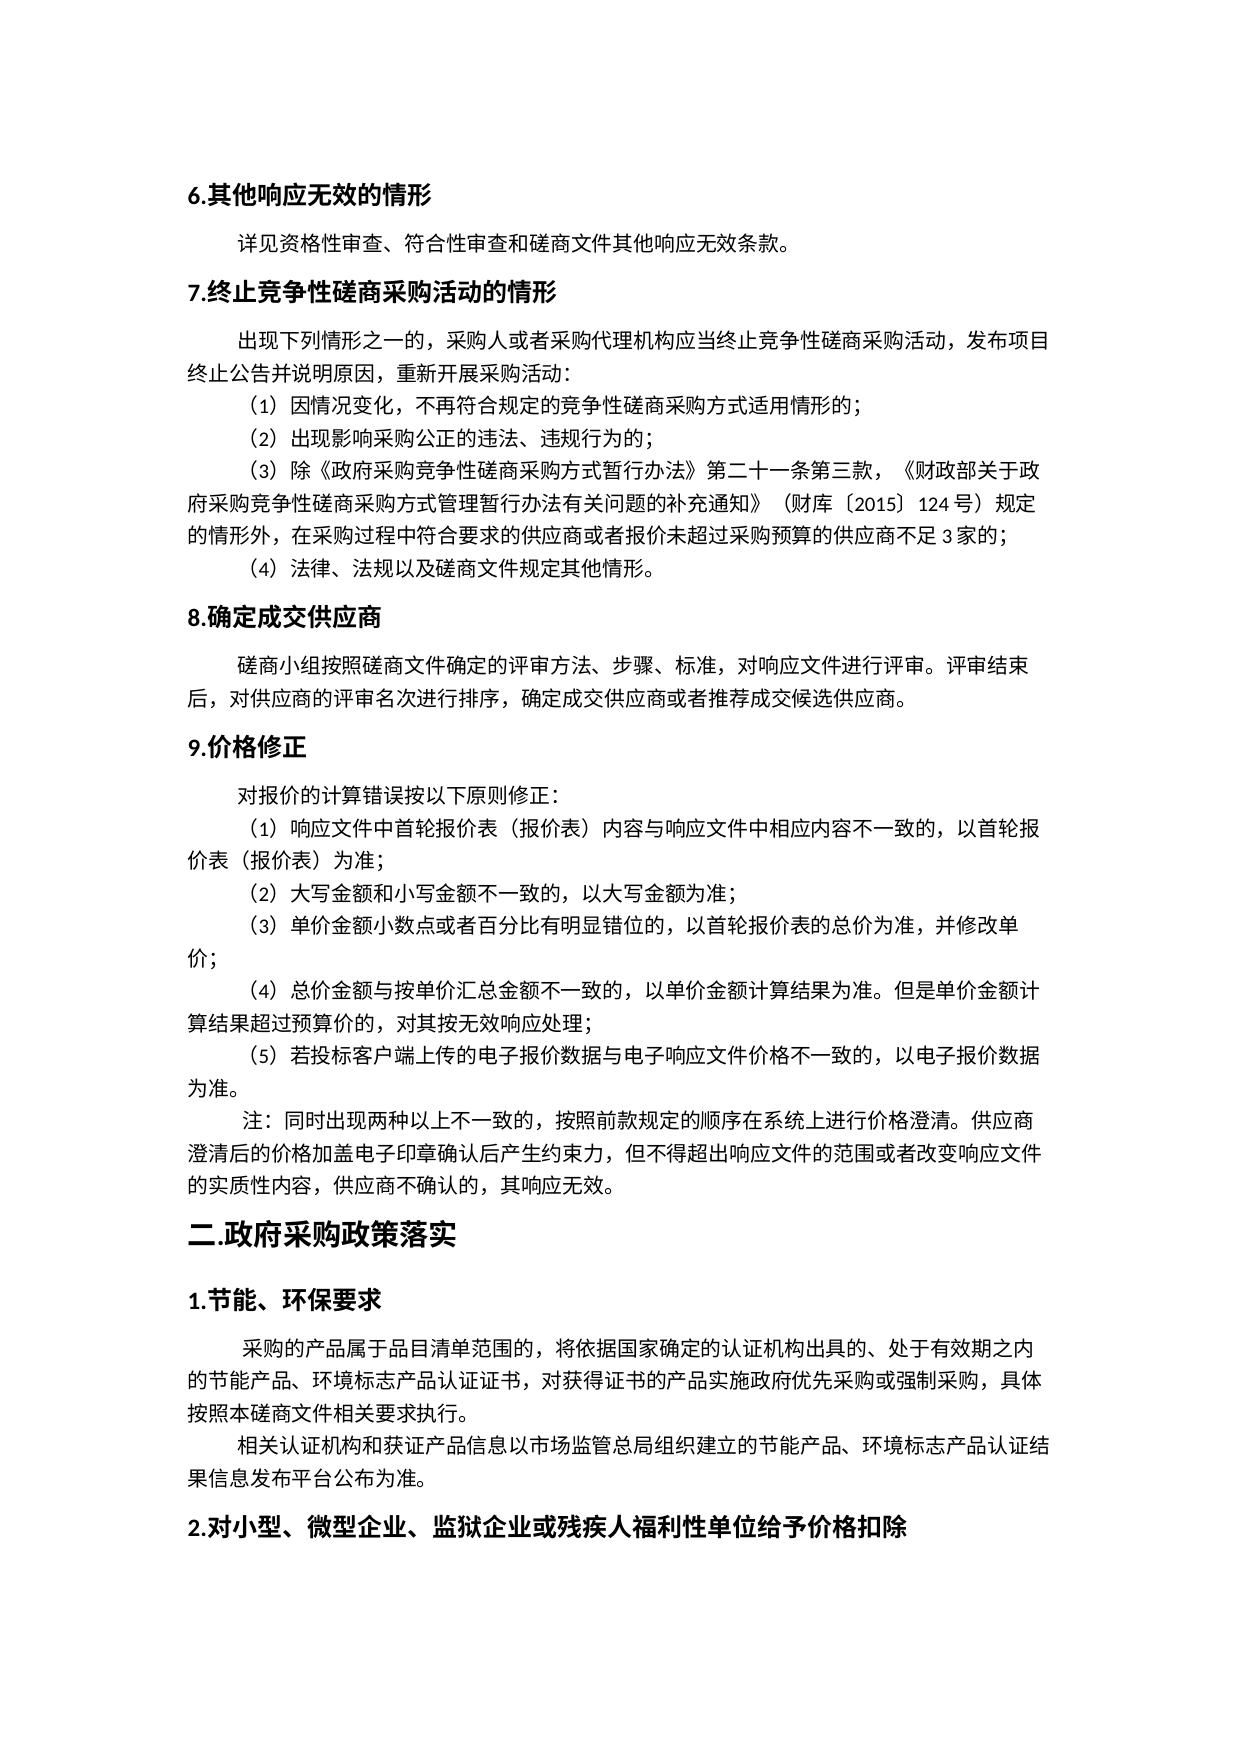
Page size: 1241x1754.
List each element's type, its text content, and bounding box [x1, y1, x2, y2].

text （1）响应文件中首轮报价表（报价表）内容与响应文件中相应内容不一致的，以首轮报价表（报价表）为准； [187, 812, 1053, 877]
text 详见资格性审查、符合性审查和磋商文件其他响应无效条款。 [187, 227, 1053, 259]
text 出现下列情形之一的，采购人或者采购代理机构应当终止竞争性磋商采购活动，发布项目终止公告并说明原因，重新开展采购活动： [187, 324, 1053, 389]
text （3）除《政府采购竞争性磋商采购方式暂行办法》第二十一条第三款，《财政部关于政府采购竞争性磋商采购方式管理暂行办法有关问题的补充通知》（财库〔2015〕124号）规定的情形外，在采购过程中符合要求的供应商或者报价未超过采购预算的供应商不足3家的； [187, 454, 1053, 552]
text （4）总价金额与按单价汇总金额不一致的，以单价金额计算结果为准。但是单价金额计算结果超过预算价的，对其按无效响应处理； [187, 974, 1053, 1039]
text 对报价的计算错误按以下原则修正： [187, 779, 1053, 812]
text （1）因情况变化，不再符合规定的竞争性磋商采购方式适用情形的； [187, 389, 1053, 422]
text （5）若投标客户端上传的电子报价数据与电子响应文件价格不一致的，以电子报价数据为准。 [187, 1039, 1053, 1104]
text 采购的产品属于品目清单范围的，将依据国家确定的认证机构出具的、处于有效期之内的节能产品、环境标志产品认证证书，对获得证书的产品实施政府优先采购或强制采购，具体按照本磋商文件相关要求执行。 [187, 1332, 1053, 1429]
text 7.终止竞争性磋商采购活动的情形 [187, 259, 1053, 324]
text （4）法律、法规以及磋商文件规定其他情形。 [187, 552, 1053, 584]
text 相关认证机构和获证产品信息以市场监管总局组织建立的节能产品、环境标志产品认证结果信息发布平台公布为准。 [187, 1429, 1053, 1494]
text 二.政府采购政策落实 [187, 1202, 1053, 1267]
text 9.价格修正 [187, 714, 1053, 779]
text （2）大写金额和小写金额不一致的，以大写金额为准； [187, 877, 1053, 909]
text （3）单价金额小数点或者百分比有明显错位的，以首轮报价表的总价为准，并修改单价； [187, 909, 1053, 974]
text 6.其他响应无效的情形 [187, 162, 1053, 227]
text 1.节能、环保要求 [187, 1267, 1053, 1332]
text 2.对小型、微型企业、监狱企业或残疾人福利性单位给予价格扣除 [187, 1494, 1053, 1559]
text 磋商小组按照磋商文件确定的评审方法、步骤、标准，对响应文件进行评审。评审结束后，对供应商的评审名次进行排序，确定成交供应商或者推荐成交候选供应商。 [187, 649, 1053, 714]
text 注：同时出现两种以上不一致的，按照前款规定的顺序在系统上进行价格澄清。供应商澄清后的价格加盖电子印章确认后产生约束力，但不得超出响应文件的范围或者改变响应文件的实质性内容，供应商不确认的，其响应无效。 [187, 1104, 1053, 1202]
text 8.确定成交供应商 [187, 584, 1053, 649]
text （2）出现影响采购公正的违法、违规行为的； [187, 422, 1053, 454]
